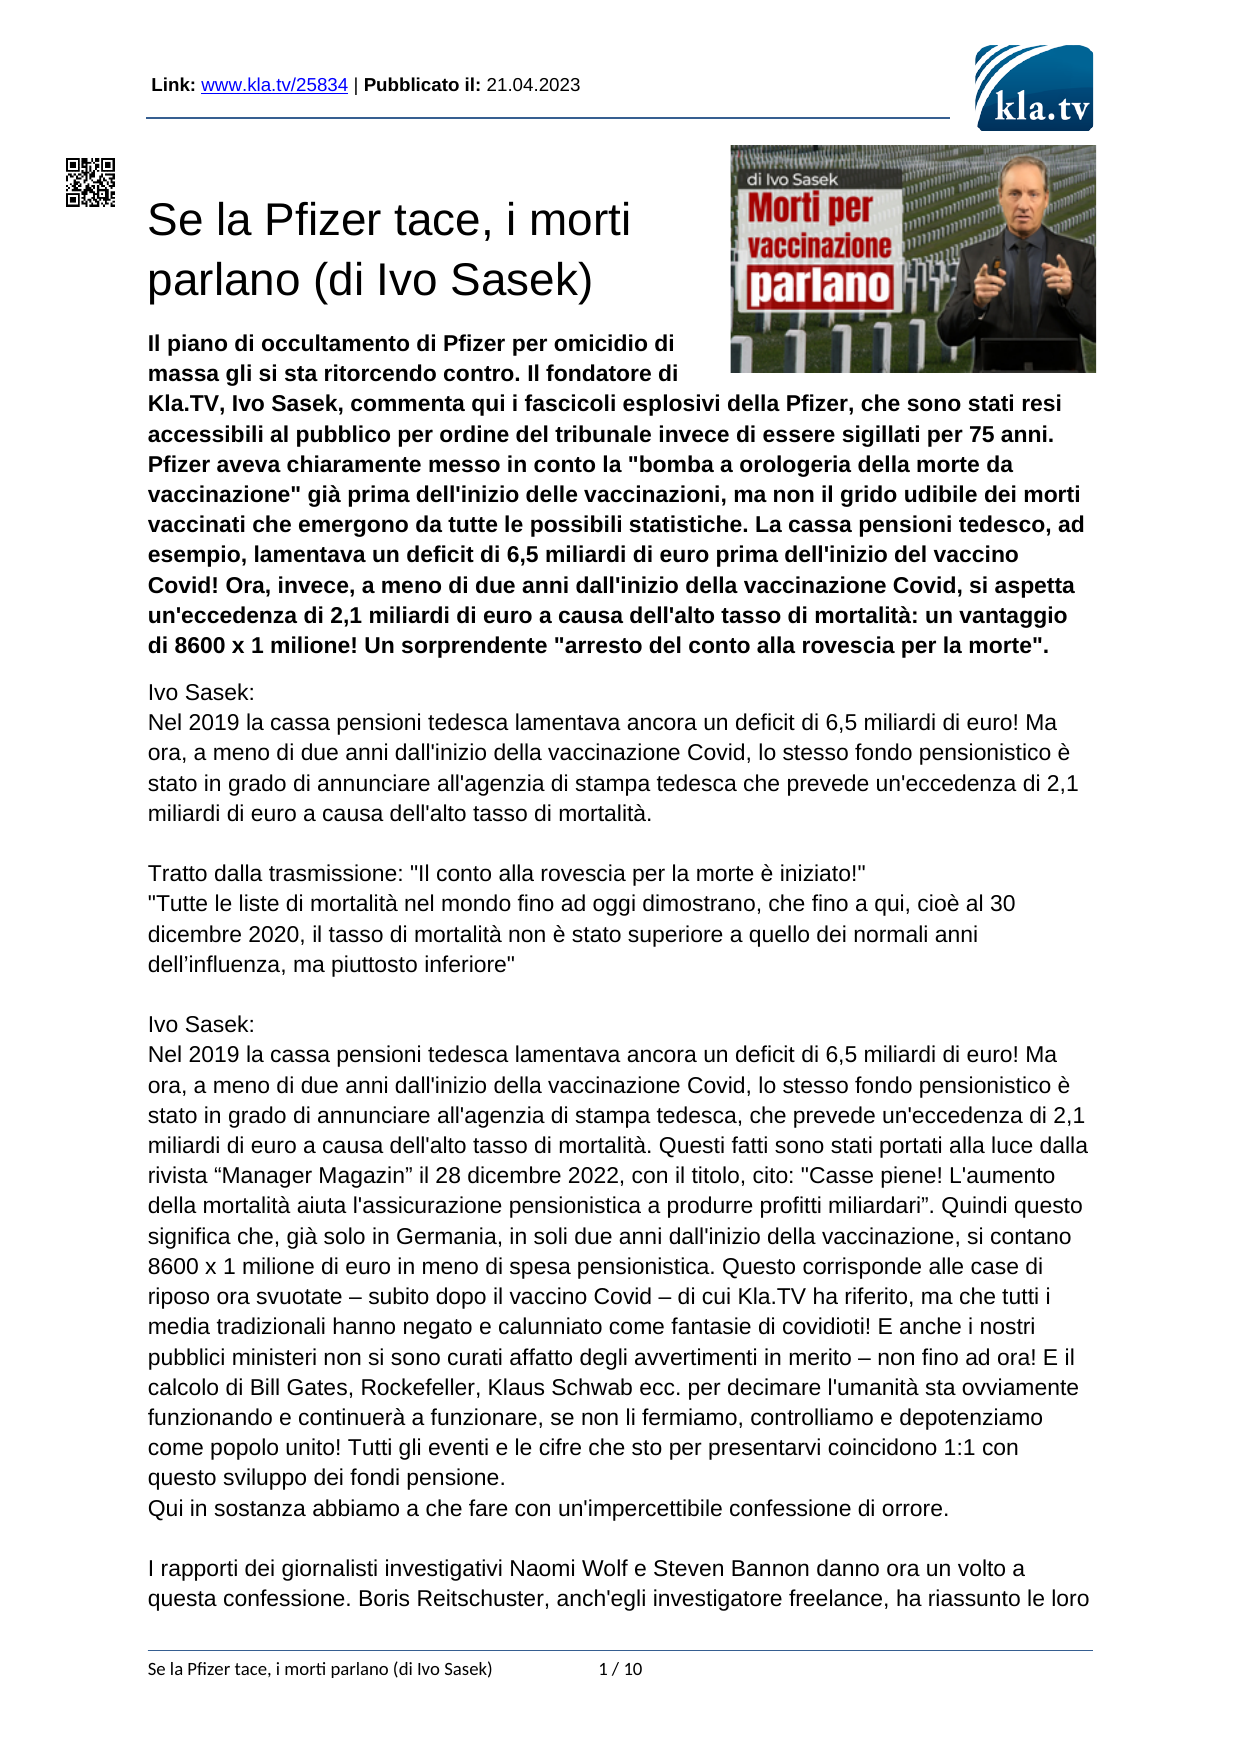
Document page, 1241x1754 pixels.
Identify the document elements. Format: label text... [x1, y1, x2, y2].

text Il piano di occultamento di Pfizer per omicidio di massa gli si sta ritorcendo contro. Il fondatore di Kla.TV, Ivo Sasek, commenta qui i fascicoli esplosivi della Pfizer, che sono stati resi accessibili al pubblico per ordine del tribunale invece di essere sigillati per 75 anni. Pfizer aveva chiaramente messo in conto la "bomba a orologeria della morte da vaccinazione" già prima dell'inizio delle vaccinazioni, ma non il grido udibile dei morti vaccinati che emergono da tutte le possibili statistiche. La cassa pensioni tedesco, ad esempio, lamentava un deficit di 6,5 miliardi di euro prima dell'inizio del vaccino Covid! Ora, invece, a meno di due anni dall'inizio della vaccinazione Covid, si aspetta un'eccedenza di 2,1 miliardi di euro a causa dell'alto tasso di mortalità: un vantaggio di 8600 x 1 milione! Un sorprendente "arresto del conto alla rovescia per la morte". [148, 330, 1093, 658]
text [148, 679, 1093, 1612]
picture [58, 150, 118, 210]
text Se la Pfizer tace, i morti parlano (di Ivo Sasek) [148, 192, 1093, 306]
